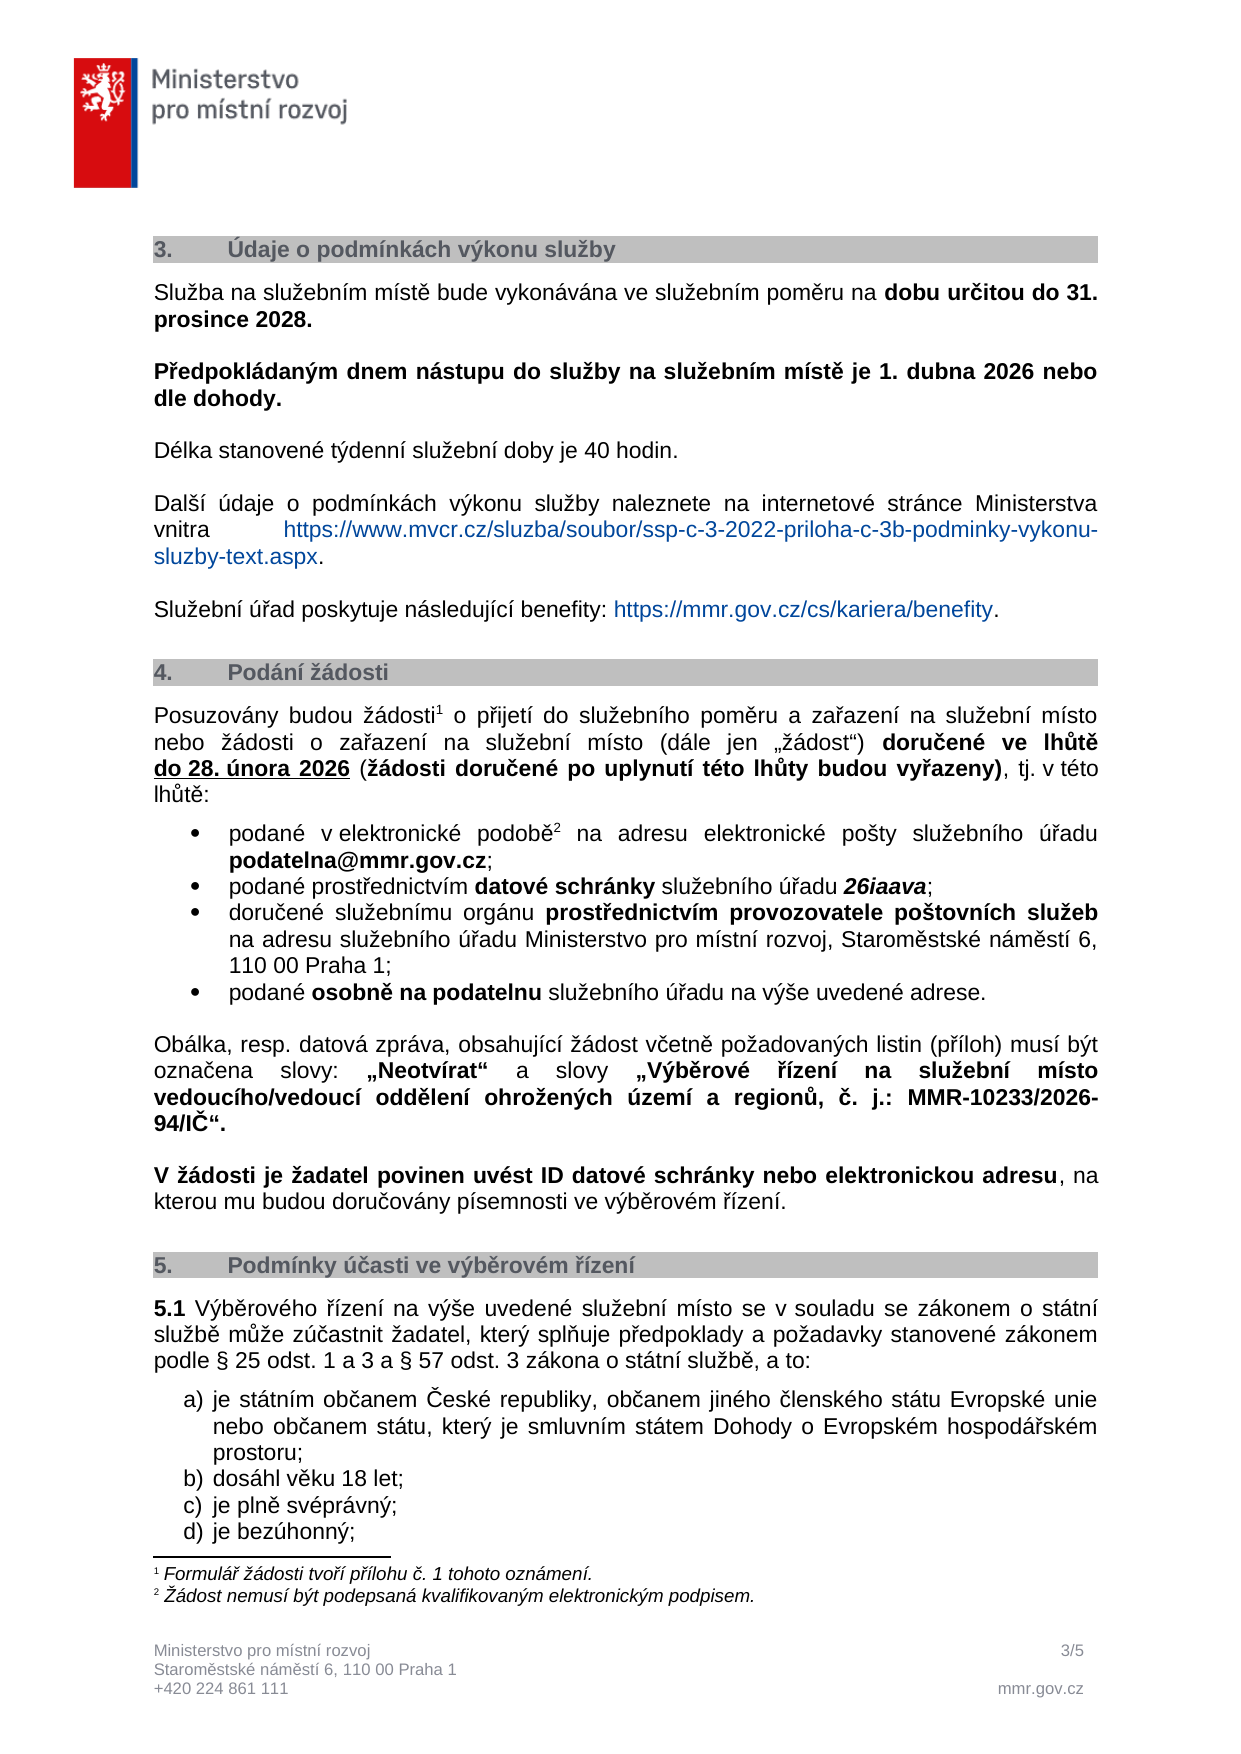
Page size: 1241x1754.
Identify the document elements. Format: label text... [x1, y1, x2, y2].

subtitle 5. Podmínky účasti ve výběrovém řízení [153, 1252, 1098, 1278]
subtitle 4. Podání žádosti [153, 659, 1098, 686]
list dosáhl věku 18 let; [183, 1465, 1098, 1492]
picture [73, 58, 348, 189]
list podané v elektronické podobě na adresu elektronické pošty služebního úřadu podatelna@mmr.gov.cz; [191, 820, 1098, 873]
text Služba na služebním místě bude vykonávána ve služebním poměru na dobu určitou do 31. prosince 2028. [153, 279, 1098, 332]
list je bezúhonný; [183, 1518, 1098, 1544]
list podané osobně na podatelnu služebního úřadu na výše uvedené adrese. [191, 978, 1098, 1005]
text Služební úřad poskytuje následující benefity: https://mmr.gov.cz/cs/kariera/benefity. [153, 596, 1098, 622]
list je státním občanem České republiky, občanem jiného členského státu Evropské unie nebo občanem státu, který je smluvním státem Dohody o Evropském hospodářském prostoru; [183, 1386, 1098, 1465]
text Posuzovány budou žádosti o přijetí do služebního poměru a zařazení na služební místo nebo žádosti o zařazení na služební místo (dále jen „žádost“) doručené ve lhůtě do 28. února 2026 (žádosti doručené po uplynutí této lhůty budou vyřazeny), tj. v této lhůtě: [153, 702, 1098, 808]
text Délka stanovené týdenní služební doby je 40 hodin. [153, 437, 1098, 464]
text Předpokládaným dnem nástupu do služby na služebním místě je 1. dubna 2026 nebo dle dohody. [153, 358, 1098, 411]
list podané prostřednictvím datové schránky služebního úřadu 26iaava; [191, 873, 1098, 899]
text Obálka, resp. datová zpráva, obsahující žádost včetně požadovaných listin (příloh) musí být označena slovy: „Neotvírat“ a slovy „Výběrové řízení na služební místo vedoucího/vedoucí oddělení ohrožených území a regionů, č. j.: MMR-10233/2026-94/IČ“. [153, 1031, 1098, 1137]
text V žádosti je žadatel povinen uvést ID datové schránky nebo elektronickou adresu, na kterou mu budou doručovány písemnosti ve výběrovém řízení. [153, 1162, 1098, 1214]
list doručené služebnímu orgánu prostřednictvím provozovatele poštovních služeb na adresu služebního úřadu Ministerstvo pro místní rozvoj, Staroměstské náměstí 6, 110 00 Praha 1; [191, 899, 1098, 978]
text Další údaje o podmínkách výkonu služby naleznete na internetové stránce Ministerstva vnitra https://www.mvcr.cz/sluzba/soubor/ssp-c-3-2022-priloha-c-3b-podminky-vykonu-sluzby-text.aspx. [153, 490, 1098, 569]
text 5.1 Výběrového řízení na výše uvedené služební místo se v souladu se zákonem o státní službě může zúčastnit žadatel, který splňuje předpoklady a požadavky stanovené zákonem podle § 25 odst. 1 a 3 a § 57 odst. 3 zákona o státní službě, a to: [153, 1295, 1098, 1374]
subtitle 3. Údaje o podmínkách výkonu služby [153, 236, 1098, 263]
list je plně svéprávný; [183, 1492, 1098, 1518]
